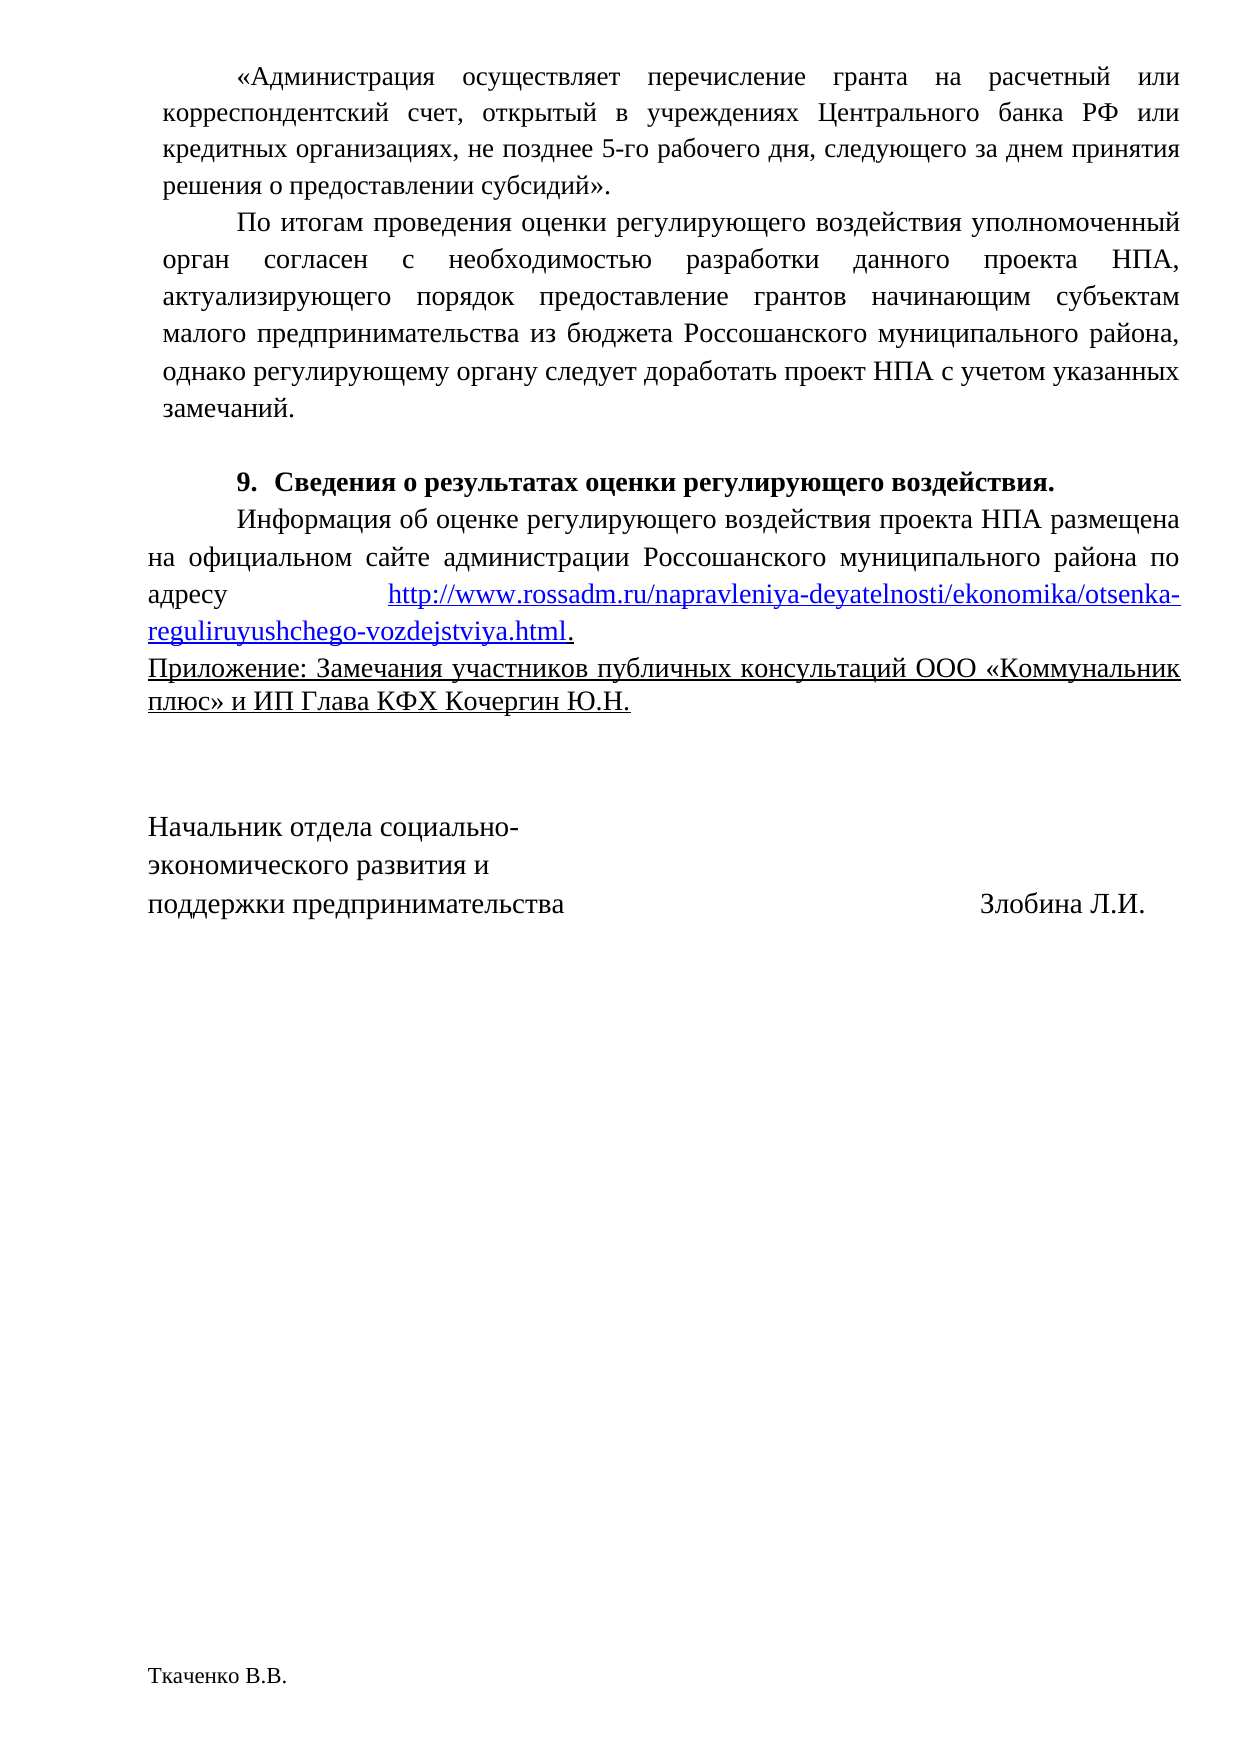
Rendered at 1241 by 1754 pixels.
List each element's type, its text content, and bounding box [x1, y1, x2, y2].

list Сведения о результатах оценки регулирующего воздействия. [236, 465, 1181, 498]
text Начальник отдела социально- [148, 809, 1181, 842]
text По итогам проведения оценки регулирующего воздействия уполномоченный орган согласен с необходимостью разработки данного проекта НПА, актуализирующего порядок предоставление грантов начинающим субъектам малого предпринимательства из бюджета Россошанского муниципального района, однако регулирующему органу следует доработать проект НПА с учетом указанных замечаний. [162, 205, 1181, 423]
text Приложение: Замечания участников публичных консультаций ООО «Коммунальник плюс» и ИП Глава КФХ Кочергин Ю.Н. [148, 651, 1181, 679]
text Ткаченко В.В. [148, 1662, 1181, 1688]
text «Администрация осуществляет перечисление гранта на расчетный или корреспондентский счет, открытый в учреждениях Центрального банка РФ или кредитных организациях, не позднее 5-го рабочего дня, следующего за днем принятия решения о предоставлении субсидий». [162, 59, 1181, 200]
text Информация об оценке регулирующего воздействия проекта НПА размещена на официальном сайте администрации Россошанского муниципального района по адресу http://www.rossadm.ru/napravleniya-deyatelnosti/ekonomika/otsenka-reguliruyushchego-vozdejstviya.html. [148, 502, 1181, 646]
text поддержки предпринимательства Злобина Л.И. [148, 886, 1181, 919]
text Приложение: Замечания участников публичных консультаций ООО «Коммунальник плюс» и ИП Глава КФХ Кочергин Ю.Н. [148, 681, 1181, 716]
text экономического развития и [148, 847, 1181, 881]
